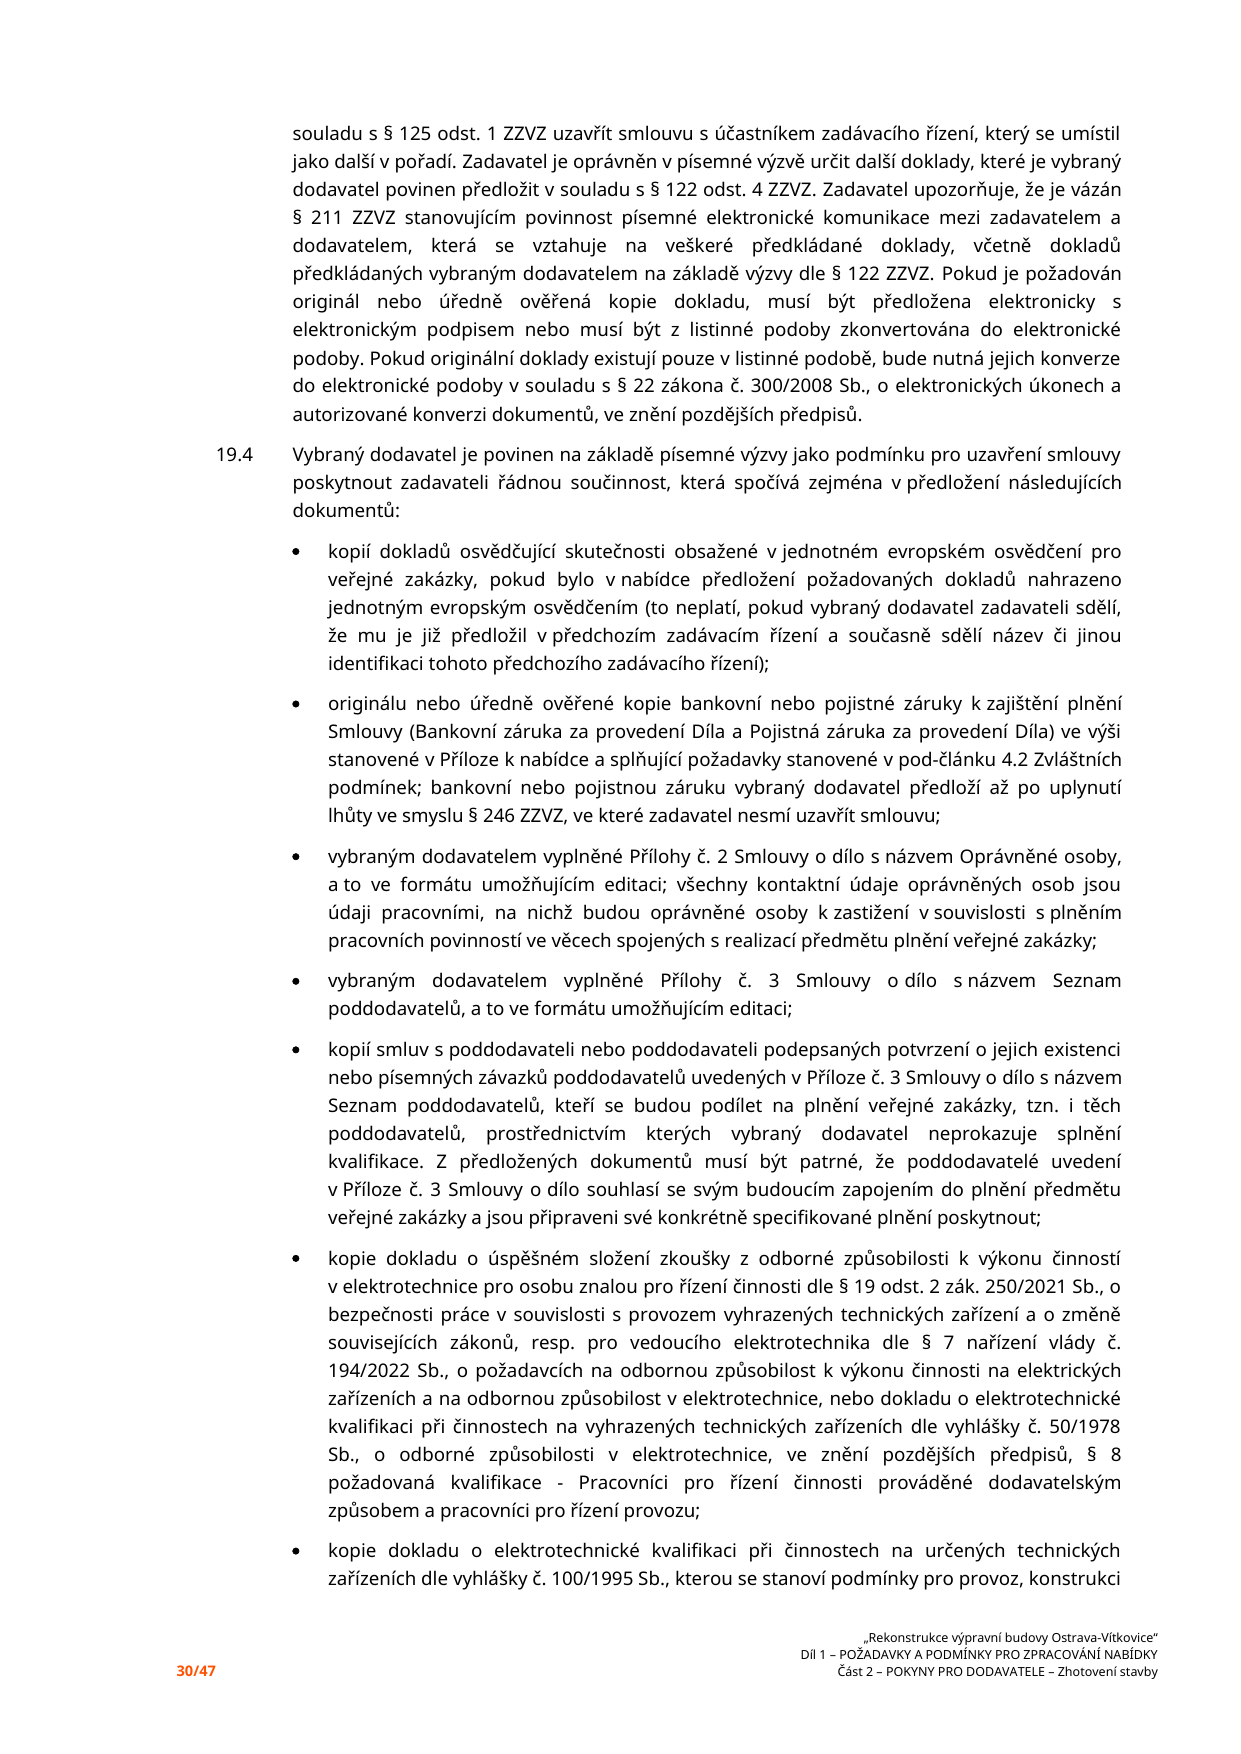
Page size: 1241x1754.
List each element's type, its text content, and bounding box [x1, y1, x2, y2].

text vybraným dodavatelem vyplněné Přílohy č. 2 Smlouvy o dílo s názvem Oprávněné osoby, a to ve formátu umožňujícím editaci; všechny kontaktní údaje oprávněných osob jsou údaji pracovními, na nichž budou oprávněné osoby k zastižení v souvislosti s plněním pracovních povinností ve věcech spojených s realizací předmětu plnění veřejné zakázky; [292, 843, 1122, 953]
text kopií dokladů osvědčující skutečnosti obsažené v jednotném evropském osvědčení pro veřejné zakázky, pokud bylo v nabídce předložení požadovaných dokladů nahrazeno jednotným evropským osvědčením (to neplatí, pokud vybraný dodavatel zadavateli sdělí, že mu je již předložil v předchozím zadávacím řízení a současně sdělí název či jinou identifikaci tohoto předchozího zadávacího řízení); [292, 538, 1122, 676]
text kopie dokladu o úspěšném složení zkoušky z odborné způsobilosti k výkonu činností v elektrotechnice pro osobu znalou pro řízení činnosti dle § 19 odst. 2 zák. 250/2021 Sb., o bezpečnosti práce v souvislosti s provozem vyhrazených technických zařízení a o změně souvisejících zákonů, resp. pro vedoucího elektrotechnika dle § 7 nařízení vlády č. 194/2022 Sb., o požadavcích na odbornou způsobilost k výkonu činnosti na elektrických zařízeních a na odbornou způsobilost v elektrotechnice, nebo dokladu o elektrotechnické kvalifikaci při činnostech na vyhrazených technických zařízeních dle vyhlášky č. 50/1978 Sb., o odborné způsobilosti v elektrotechnice, ve znění pozdějších předpisů, § 8 požadovaná kvalifikace - Pracovníci pro řízení činnosti prováděné dodavatelským způsobem a pracovníci pro řízení provozu; [292, 1245, 1122, 1523]
text vybraným dodavatelem vyplněné Přílohy č. 3 Smlouvy o dílo s názvem Seznam poddodavatelů, a to ve formátu umožňujícím editaci; [292, 968, 1122, 1021]
text Vybraný dodavatel je povinen na základě písemné výzvy jako podmínku pro uzavření smlouvy poskytnout zadavateli řádnou součinnost, která spočívá zejména v předložení následujících dokumentů: [216, 441, 1122, 523]
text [216, 121, 1122, 426]
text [292, 1538, 1122, 1591]
text originálu nebo úředně ověřené kopie bankovní nebo pojistné záruky k zajištění plnění Smlouvy (Bankovní záruka za provedení Díla a Pojistná záruka za provedení Díla) ve výši stanovené v Příloze k nabídce a splňující požadavky stanovené v pod-článku 4.2 Zvláštních podmínek; bankovní nebo pojistnou záruku vybraný dodavatel předloží až po uplynutí lhůty ve smyslu § 246 ZZVZ, ve které zadavatel nesmí uzavřít smlouvu; [292, 691, 1122, 828]
text kopií smluv s poddodavateli nebo poddodavateli podepsaných potvrzení o jejich existenci nebo písemných závazků poddodavatelů uvedených v Příloze č. 3 Smlouvy o dílo s názvem Seznam poddodavatelů, kteří se budou podílet na plnění veřejné zakázky, tzn. i těch poddodavatelů, prostřednictvím kterých vybraný dodavatel neprokazuje splnění kvalifikace. Z předložených dokumentů musí být patrné, že poddodavatelé uvedení v Příloze č. 3 Smlouvy o dílo souhlasí se svým budoucím zapojením do plnění předmětu veřejné zakázky a jsou připraveni své konkrétně specifikované plnění poskytnout; [292, 1036, 1122, 1230]
